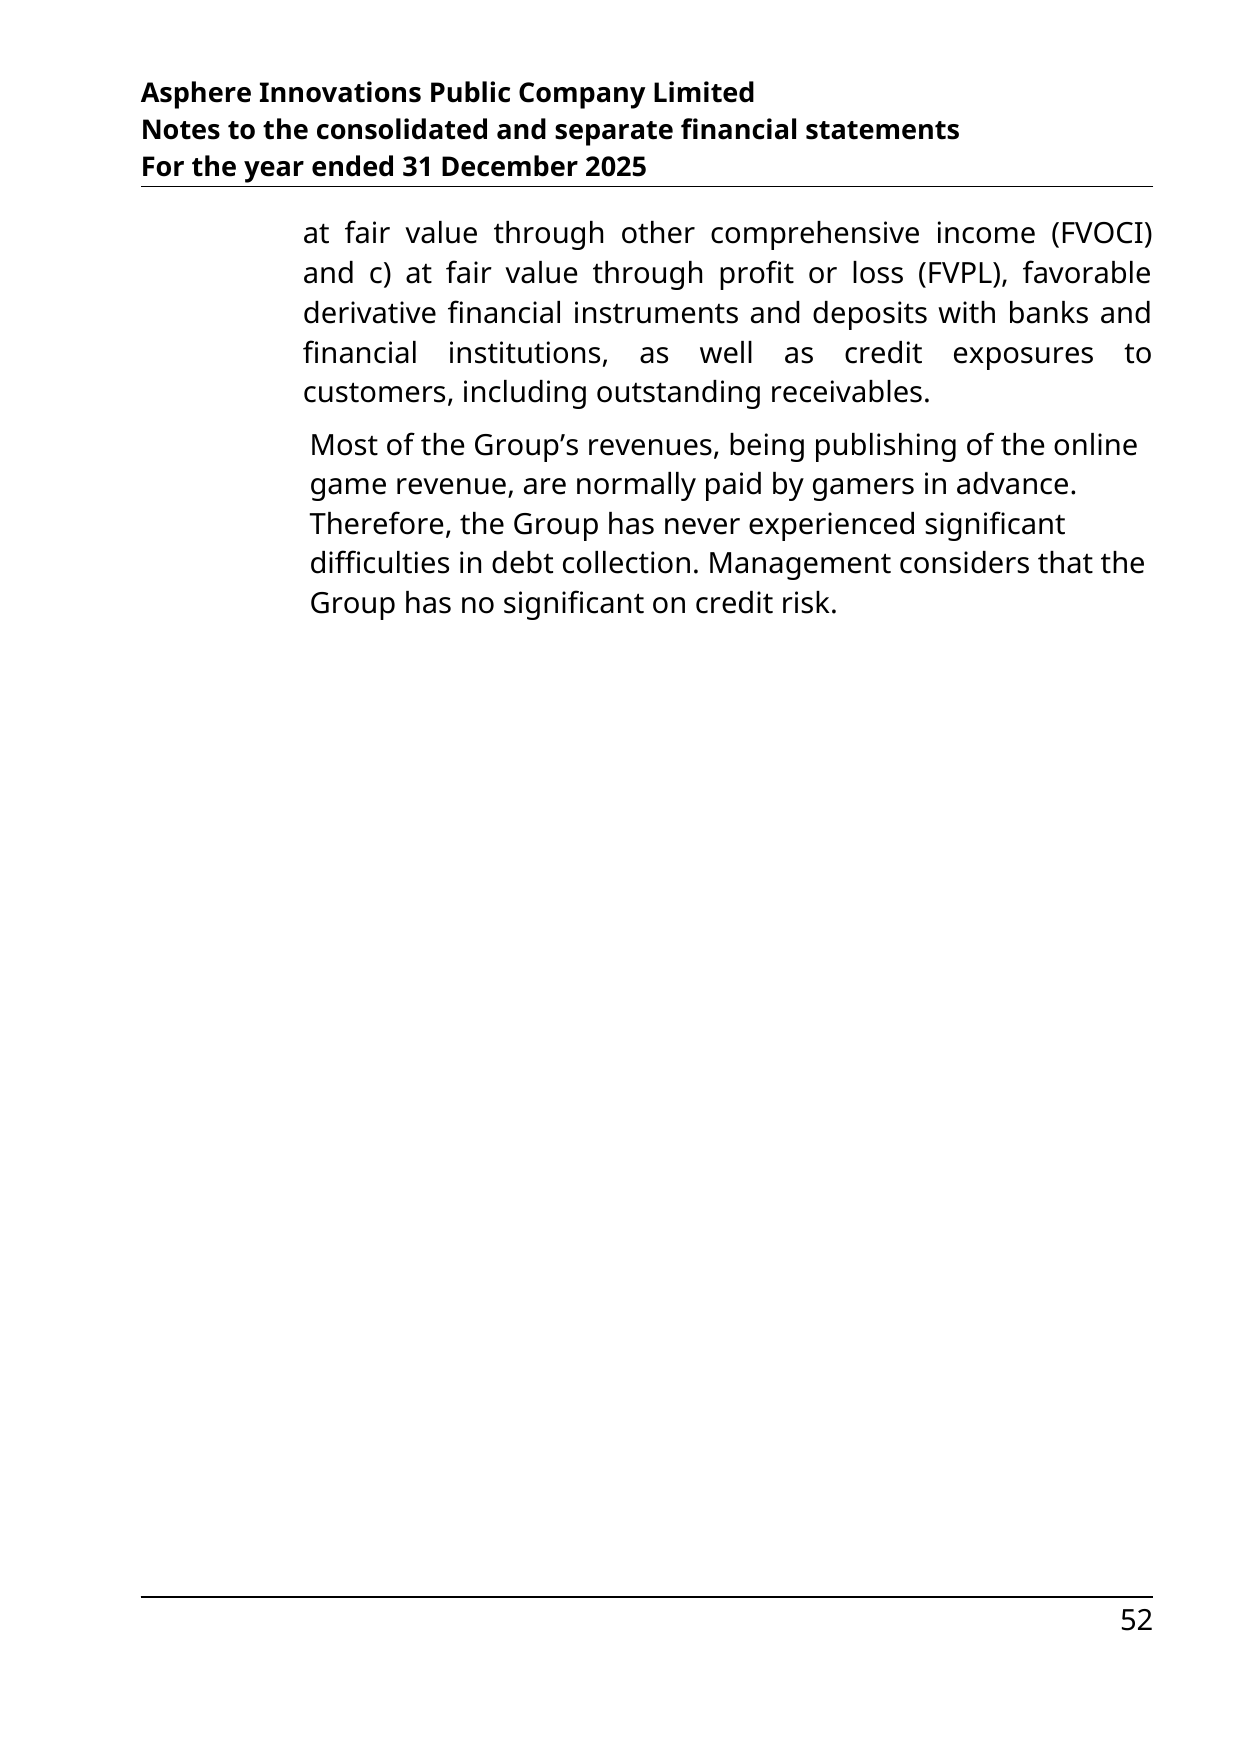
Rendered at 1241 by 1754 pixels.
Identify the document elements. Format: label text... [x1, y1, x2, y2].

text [303, 213, 1153, 411]
text Most of the Group’s revenues, being publishing of the online game revenue, are normally paid by gamers in advance. Therefore, the Group has never experienced significant difficulties in debt collection. Management considers that the Group has no significant on credit risk. [309, 424, 1153, 622]
